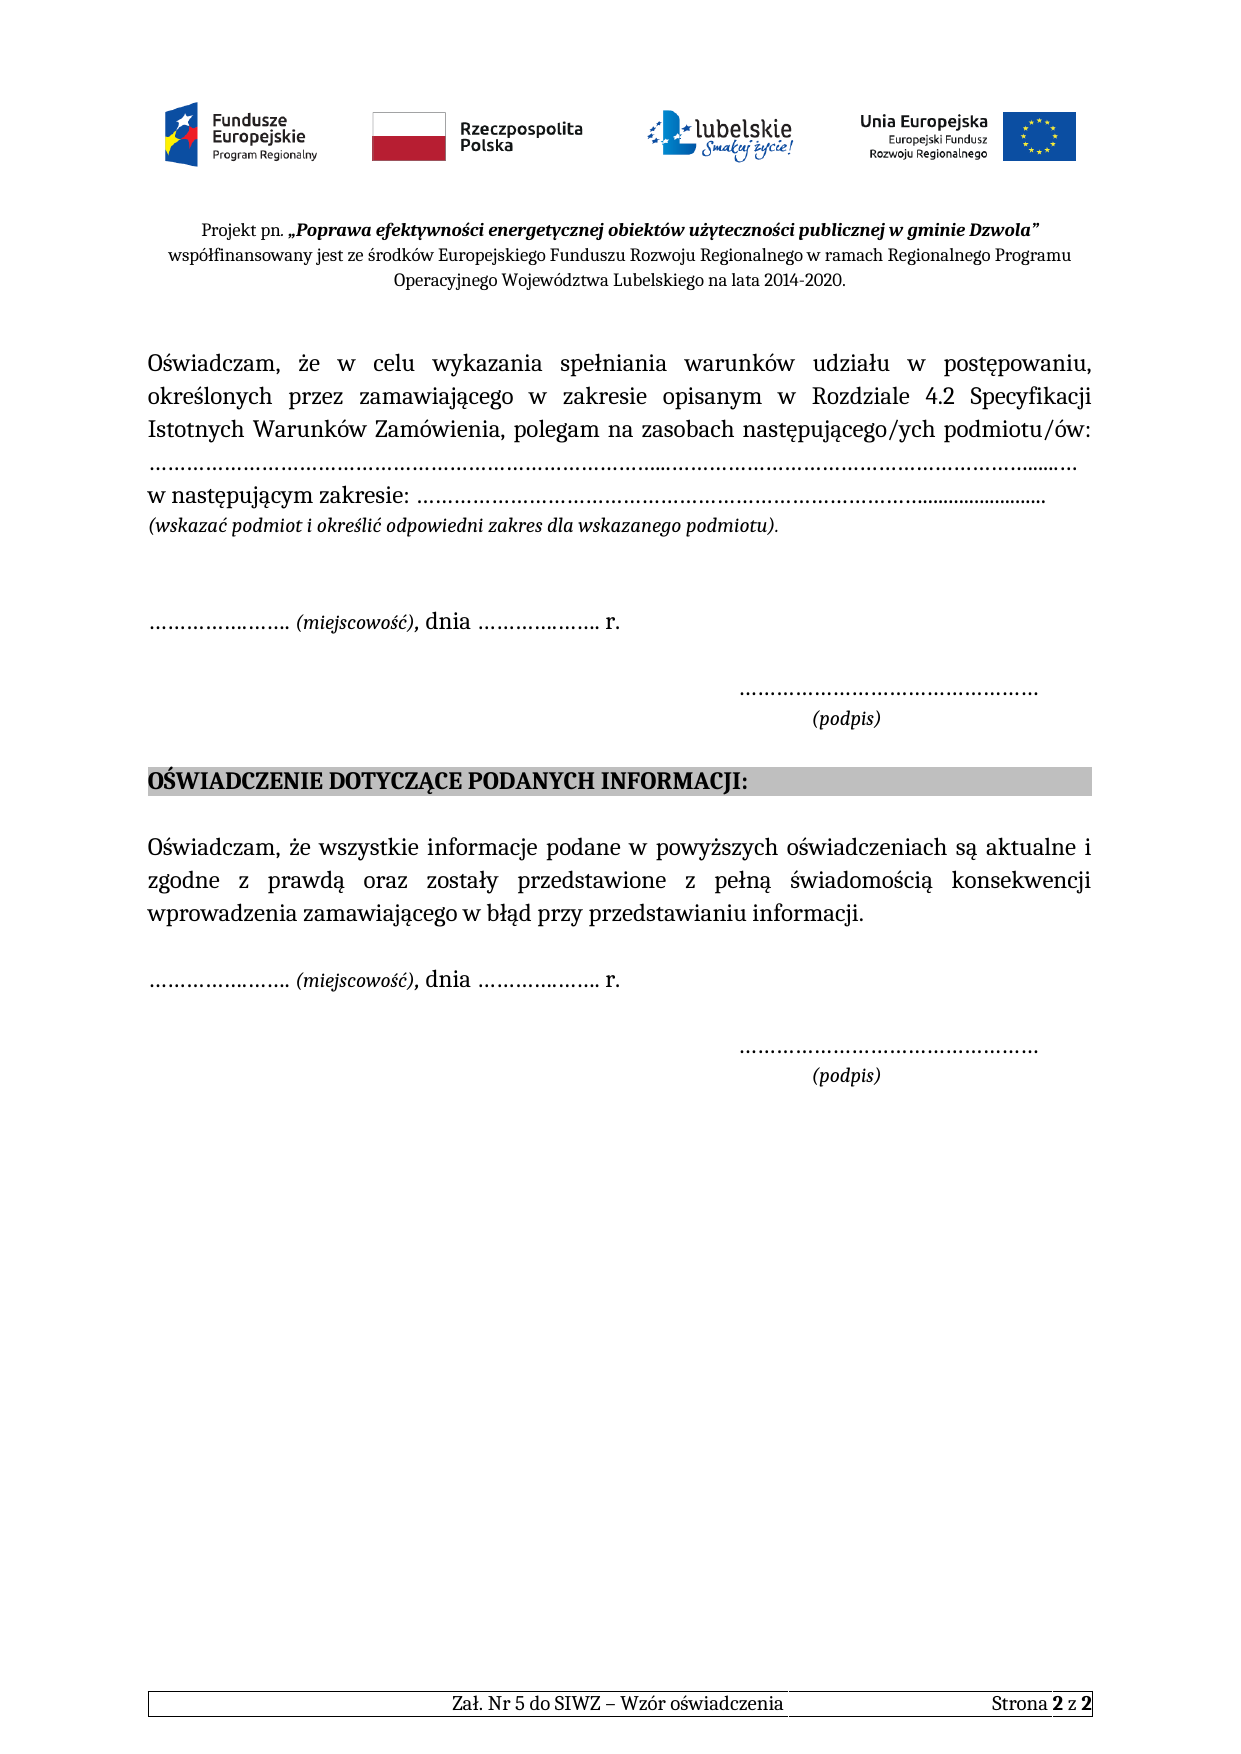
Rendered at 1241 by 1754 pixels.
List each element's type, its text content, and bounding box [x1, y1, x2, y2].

text …………….……. (miejscowość), dnia ………….……. r. [148, 607, 1092, 636]
text ………………………………………… [148, 1031, 1092, 1060]
text (podpis) [738, 706, 1092, 730]
text OŚWIADCZENIE DOTYCZĄCE PODANYCH INFORMACJI: [148, 767, 1092, 796]
text Oświadczam, że w celu wykazania spełniania warunków udziału w postępowaniu, określonych przez zamawiającego w zakresie opisanym w Rozdziale 4.2 Specyfikacji Istotnych Warunków Zamówienia, polegam na zasobach następującego/ych podmiotu/ów: ………………………………………………………………………...…………………………………………………......… w następującym zakresie: ………………………………………………………………………........................ [148, 349, 1092, 509]
text …………….……. (miejscowość), dnia ………….……. r. [148, 965, 1092, 994]
text ………………………………………… [148, 673, 1092, 702]
text (wskazać podmiot i określić odpowiedni zakres dla wskazanego podmiotu). [148, 514, 1092, 538]
text Oświadczam, że wszystkie informacje podane w powyższych oświadczeniach są aktualne i zgodne z prawdą oraz zostały przedstawione z pełną świadomością konsekwencji wprowadzenia zamawiającego w błąd przy przedstawianiu informacji. [148, 833, 1092, 928]
picture [147, 44, 1092, 220]
text (podpis) [738, 1064, 1092, 1088]
